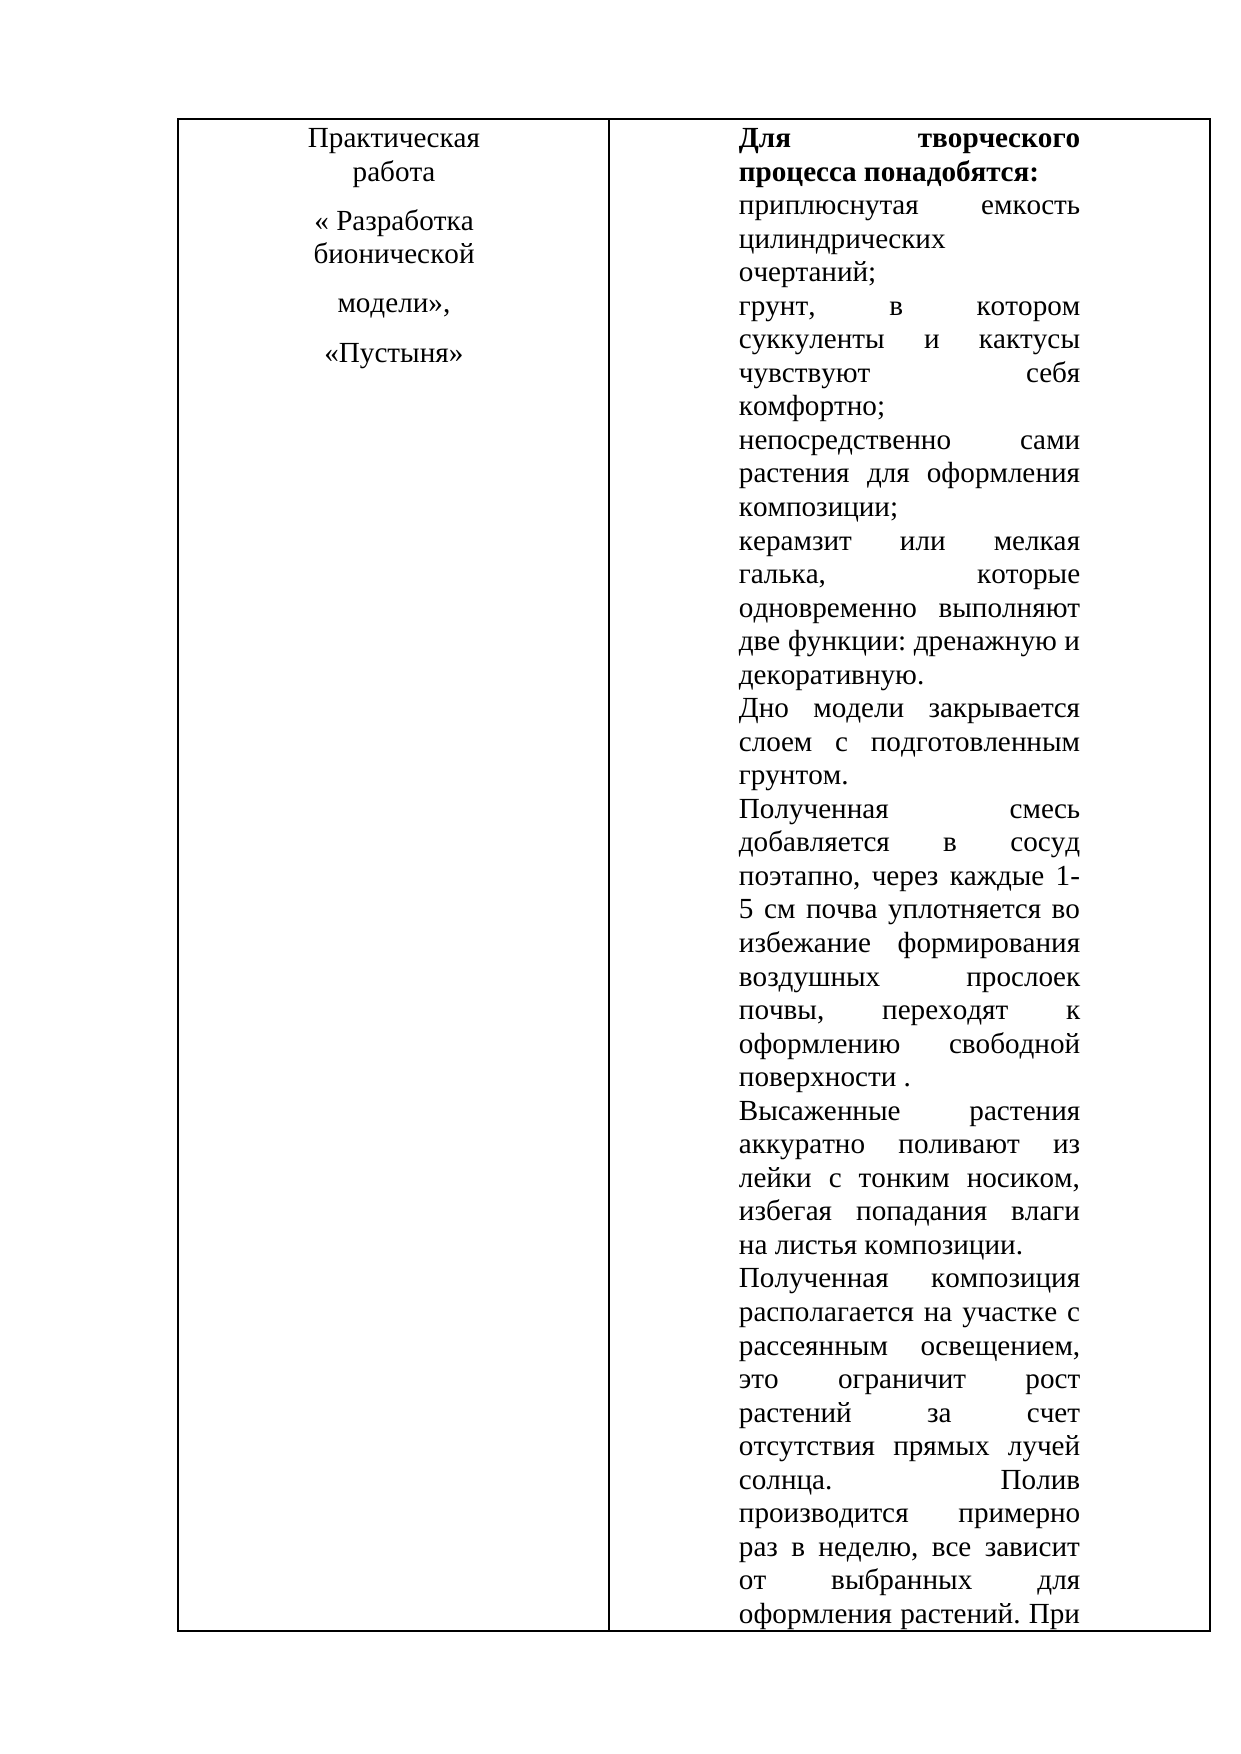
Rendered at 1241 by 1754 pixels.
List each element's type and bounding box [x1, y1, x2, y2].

table_header [179, 120, 608, 1629]
table_header [610, 120, 1209, 1629]
